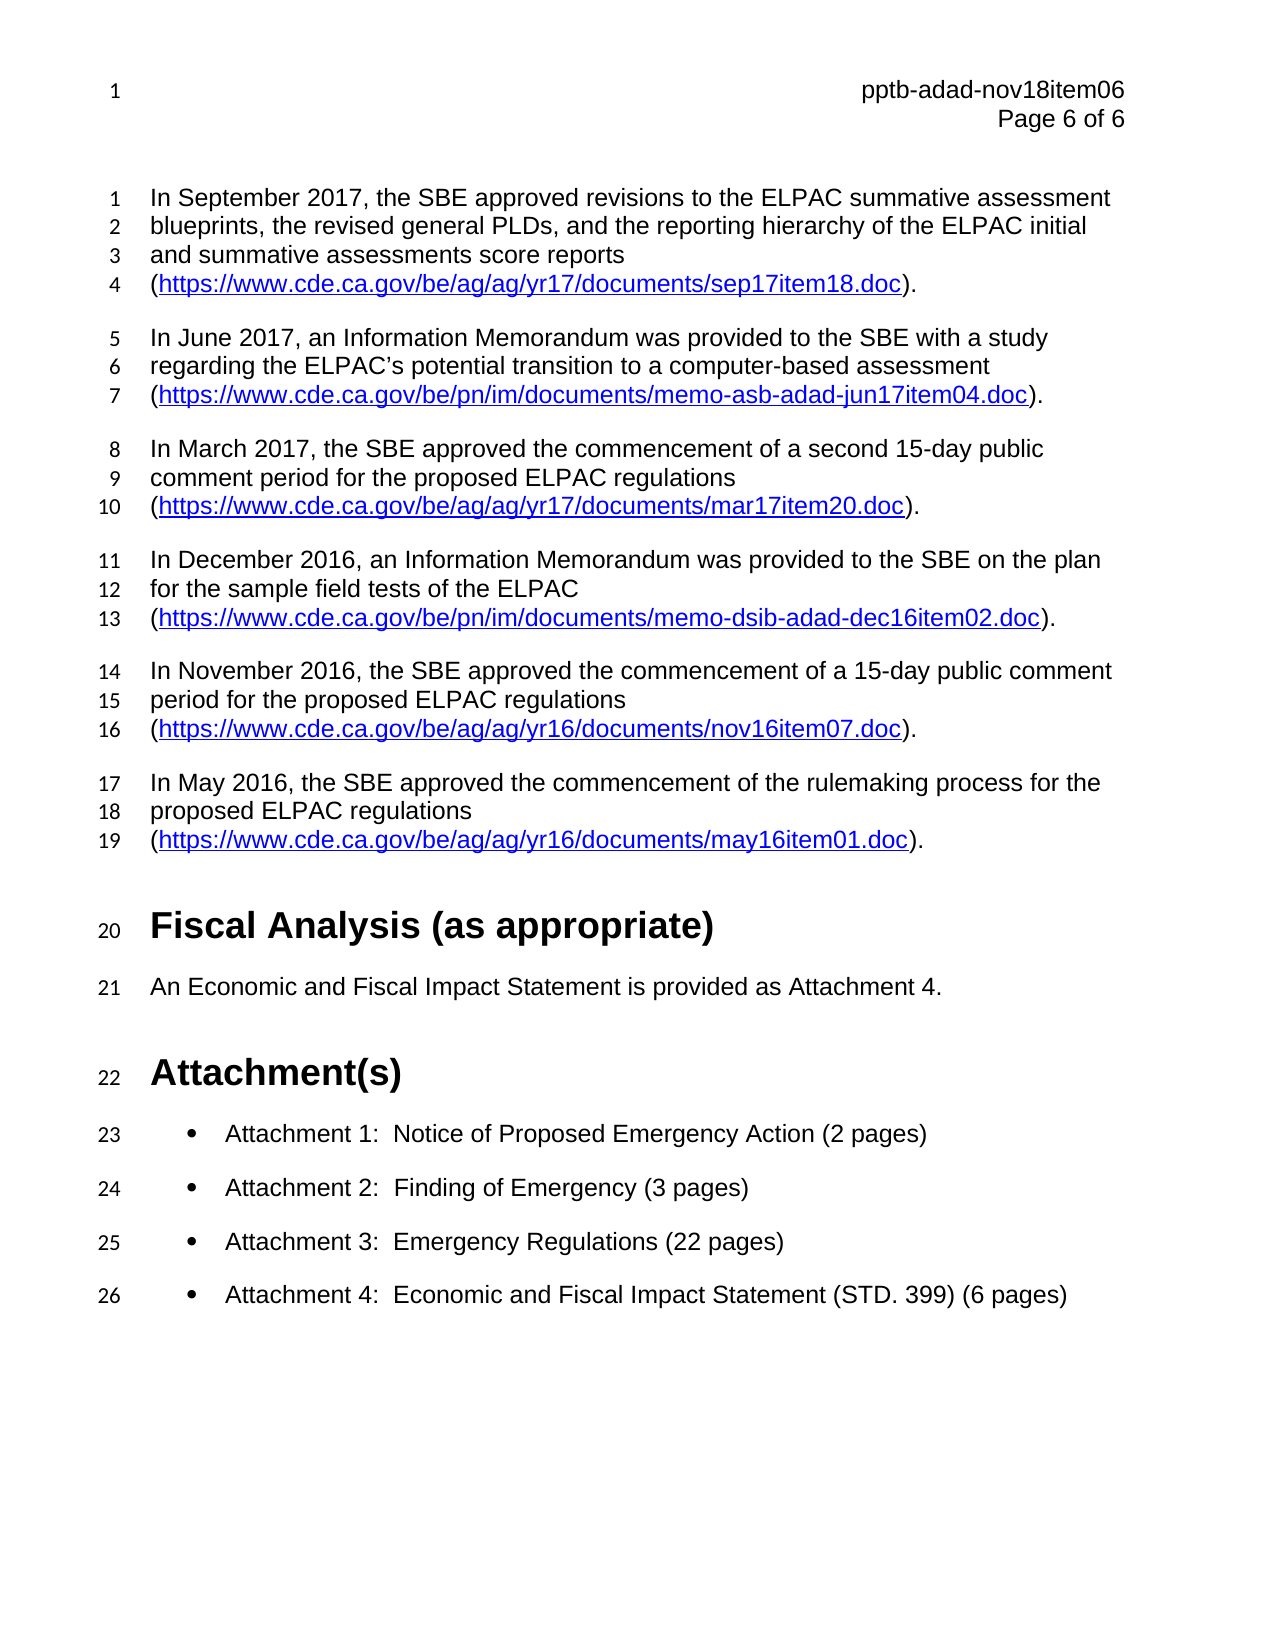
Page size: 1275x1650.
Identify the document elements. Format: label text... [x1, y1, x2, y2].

subtitle Attachment(s) [150, 1051, 1125, 1094]
list Attachment 3: Emergency Regulations (22 pages) [187, 1226, 1125, 1255]
list Attachment 1: Notice of Proposed Emergency Action (2 pages) [187, 1119, 1125, 1148]
list Attachment 4: Economic and Fiscal Impact Statement (STD. 399) (6 pages) [187, 1280, 1125, 1309]
text In June 2017, an Information Memorandum was provided to the SBE with a study regarding the ELPAC’s potential transition to a computer-based assessment (https://www.cde.ca.gov/be/pn/im/documents/memo-asb-adad-jun17item04.doc). [150, 322, 1125, 409]
text In May 2016, the SBE approved the commencement of the rulemaking process for the proposed ELPAC regulations (https://www.cde.ca.gov/be/ag/ag/yr16/documents/may16item01.doc). [150, 767, 1125, 854]
list Attachment 2: Finding of Emergency (3 pages) [187, 1173, 1125, 1201]
text An Economic and Fiscal Impact Statement is provided as Attachment 4. [150, 972, 1125, 1001]
text In March 2017, the SBE approved the commencement of a second 15-day public comment period for the proposed ELPAC regulations (https://www.cde.ca.gov/be/ag/ag/yr17/documents/mar17item20.doc). [150, 434, 1125, 520]
subtitle Fiscal Analysis (as appropriate) [150, 904, 1125, 947]
text In December 2016, an Information Memorandum was provided to the SBE on the plan for the sample field tests of the ELPAC (https://www.cde.ca.gov/be/pn/im/documents/memo-dsib-adad-dec16item02.doc). [150, 545, 1125, 631]
text In September 2017, the SBE approved revisions to the ELPAC summative assessment blueprints, the revised general PLDs, and the reporting hierarchy of the ELPAC initial and summative assessments score reports (https://www.cde.ca.gov/be/ag/ag/yr17/documents/sep17item18.doc). [150, 182, 1125, 297]
text In November 2016, the SBE approved the commencement of a 15-day public comment period for the proposed ELPAC regulations (https://www.cde.ca.gov/be/ag/ag/yr16/documents/nov16item07.doc). [150, 656, 1125, 742]
